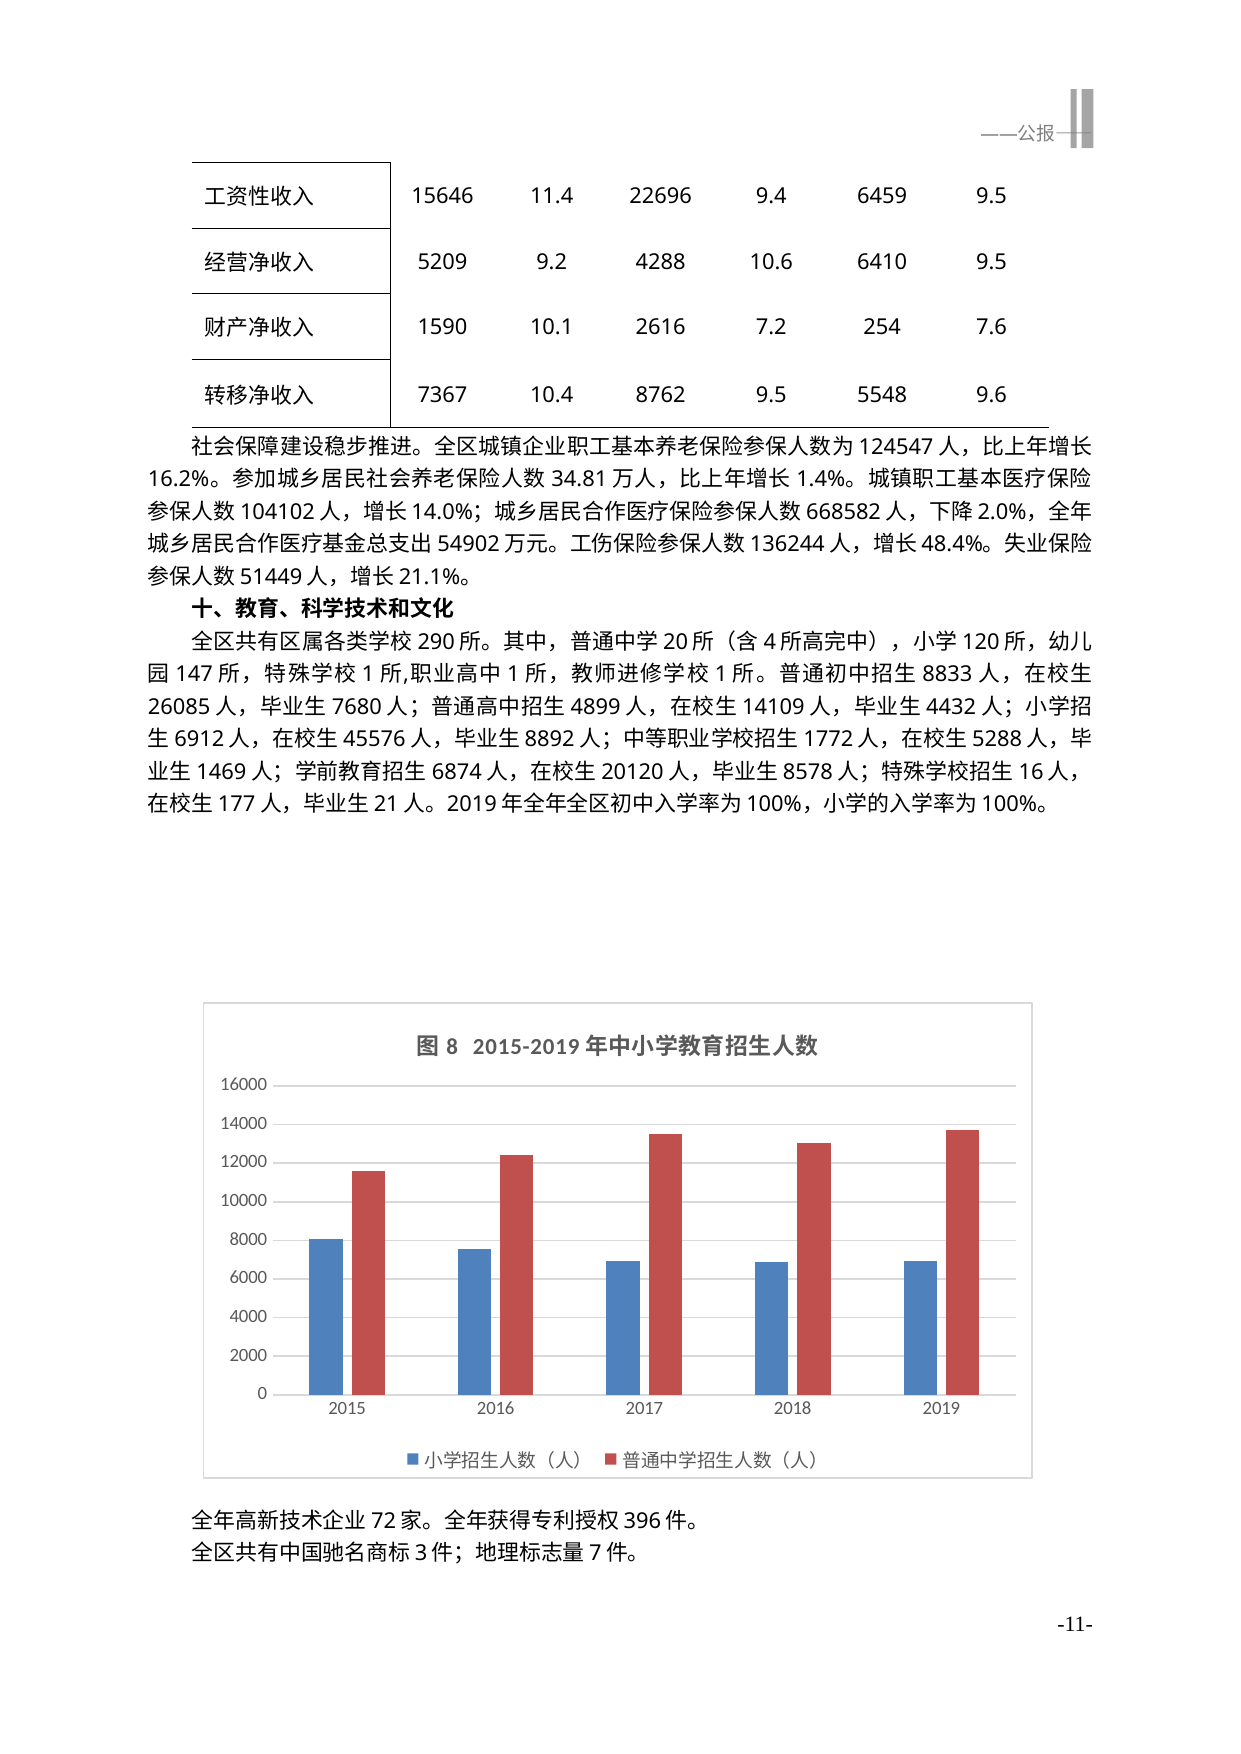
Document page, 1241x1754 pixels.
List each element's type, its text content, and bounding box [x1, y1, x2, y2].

table_cell 工资性收入 [192, 163, 390, 227]
table_cell 7.2 [712, 293, 830, 358]
table_cell 6459 [830, 162, 934, 227]
table_cell 11.4 [494, 162, 609, 227]
table_cell 10.1 [494, 293, 609, 358]
table_cell 财产净收入 [192, 294, 390, 358]
table_cell 15646 [391, 162, 494, 227]
table_cell 9.5 [712, 359, 830, 427]
text 社会保障建设稳步推进。全区城镇企业职工基本养老保险参保人数为124547人，比上年增长16.2%。参加城乡居民社会养老保险人数34.81万人，比上年增长1.4%。城镇职工基本医疗保险参保人数104102人，增长14.0%；城乡居民合作医疗保险参保人数668582人，下降2.0%，全年城乡居民合作医疗基金总支出54902万元。工伤保险参保人数136244人，增长48.4%。失业保险参保人数51449人，增长21.1%。 [148, 428, 1092, 591]
text 全区共有中国驰名商标3件；地理标志量7件。 [148, 1535, 1092, 1567]
table_cell 8762 [609, 359, 712, 427]
table_cell 7.6 [934, 293, 1049, 358]
table_cell 1590 [391, 293, 494, 358]
table_cell 9.2 [494, 228, 609, 293]
table_cell 转移净收入 [192, 360, 390, 427]
table_cell 10.6 [712, 228, 830, 293]
table_cell 254 [830, 293, 934, 358]
table_cell 经营净收入 [192, 229, 390, 293]
table_cell 7367 [391, 359, 494, 427]
table_cell 5548 [830, 359, 934, 427]
table_cell 4288 [609, 228, 712, 293]
table_cell 9.6 [934, 359, 1049, 427]
table_cell 10.4 [494, 359, 609, 427]
text 十、教育、科学技术和文化 [148, 591, 1092, 623]
table_cell 9.5 [934, 162, 1049, 227]
table_cell 6410 [830, 228, 934, 293]
table_cell 22696 [609, 162, 712, 227]
text 全年高新技术企业72家。全年获得专利授权396件。 [148, 1502, 1092, 1535]
table_cell 9.4 [712, 162, 830, 227]
text 全区共有区属各类学校290所。其中，普通中学20所（含4所高完中），小学120所，幼儿园147所，特殊学校1所,职业高中1所，教师进修学校1所。普通初中招生8833人，在校生26085人，毕业生7680人；普通高中招生4899人，在校生14109人，毕业生4432人；小学招生6912人，在校生45576人，毕业生8892人；中等职业学校招生1772人，在校生5288人，毕业生1469人；学前教育招生6874人，在校生20120人，毕业生8578人；特殊学校招生16人，在校生177人，毕业生21人。2019年全年全区初中入学率为100%，小学的入学率为100%。 [148, 623, 1092, 818]
table_cell 9.5 [934, 228, 1049, 293]
table_cell 2616 [609, 293, 712, 358]
table_cell 5209 [391, 228, 494, 293]
